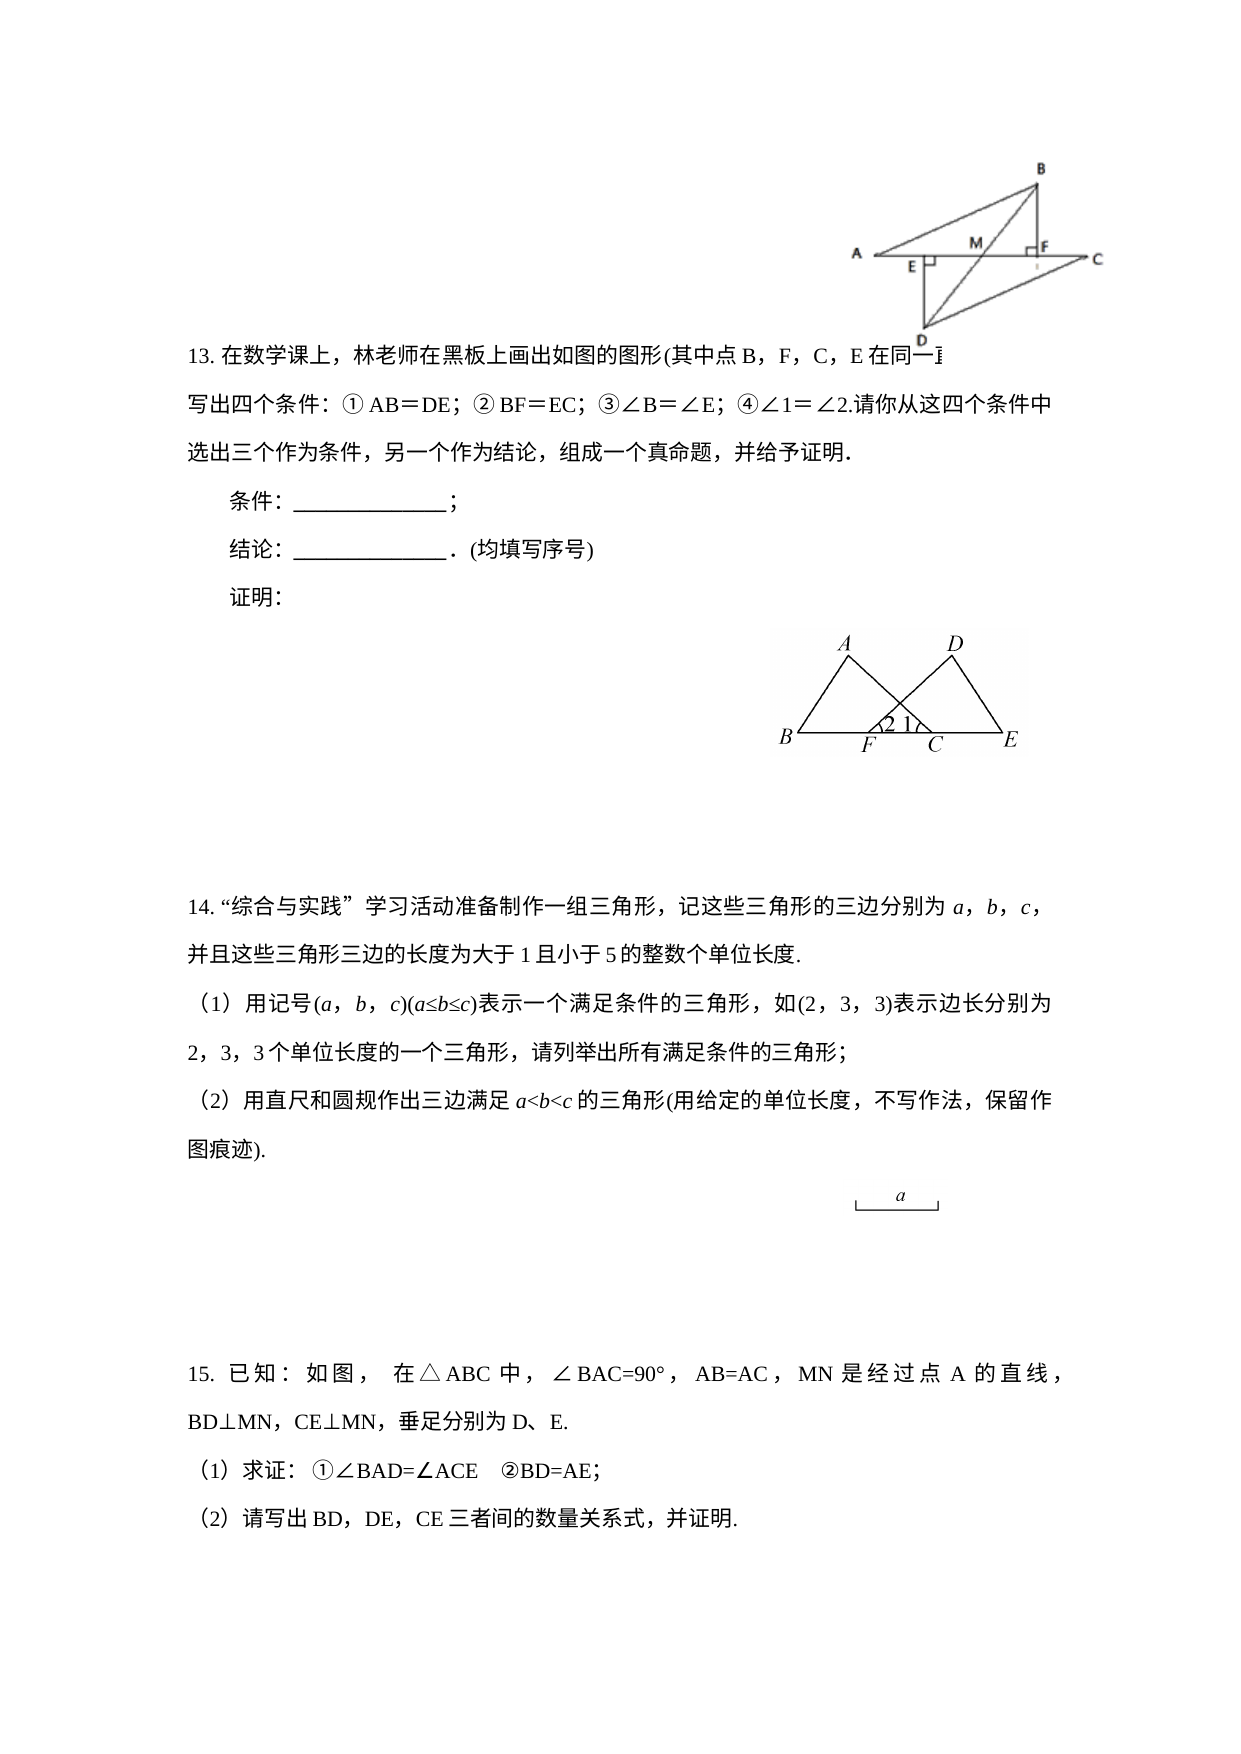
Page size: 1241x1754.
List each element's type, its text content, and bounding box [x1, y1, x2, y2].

text （2）用直尺和圆规作出三边满足a<b<c的三角形(用给定的单位长度，不写作法，保留作图痕迹). [187, 1082, 1053, 1164]
text （1）用记号(a，b，c)(a≤b≤c)表示一个满足条件的三角形，如(2，3，3)表示边长分别为2，3，3个单位长度的一个三角形，请列举出所有满足条件的三角形； [187, 985, 1053, 1067]
text 14. “综合与实践”学习活动准备制作一组三角形，记这些三角形的三边分别为a，b，c，并且这些三角形三边的长度为大于1且小于5的整数个单位长度. [187, 888, 1053, 969]
text 证明： [187, 580, 1053, 612]
picture [770, 628, 1029, 757]
text 13. 在数学课上，林老师在黑板上画出如图的图形(其中点B，F，C，E在同一直线上)，并写出四个条件：①AB＝DE；②BF＝EC；③∠B＝∠E；④∠1＝∠2.请你从这四个条件中选出三个作为条件，另一个作为结论，组成一个真命题，并给予证明． [187, 337, 1053, 467]
text 15. 已知：如图， 在△ABC中，∠BAC=90°，AB=AC，MN是经过点A的直线，BD⊥MN，CE⊥MN，垂足分别为D、E. [187, 1355, 1053, 1437]
text 结论：______________．(均填写序号) [187, 532, 1053, 564]
picture [847, 161, 1121, 357]
text 条件：______________； [187, 483, 1053, 516]
picture [843, 1179, 948, 1216]
text （1）求证： ①∠BAD=∠ACE ②BD=AE； [187, 1452, 1053, 1485]
text （2）请写出BD，DE，CE三者间的数量关系式，并证明. [187, 1501, 1053, 1533]
